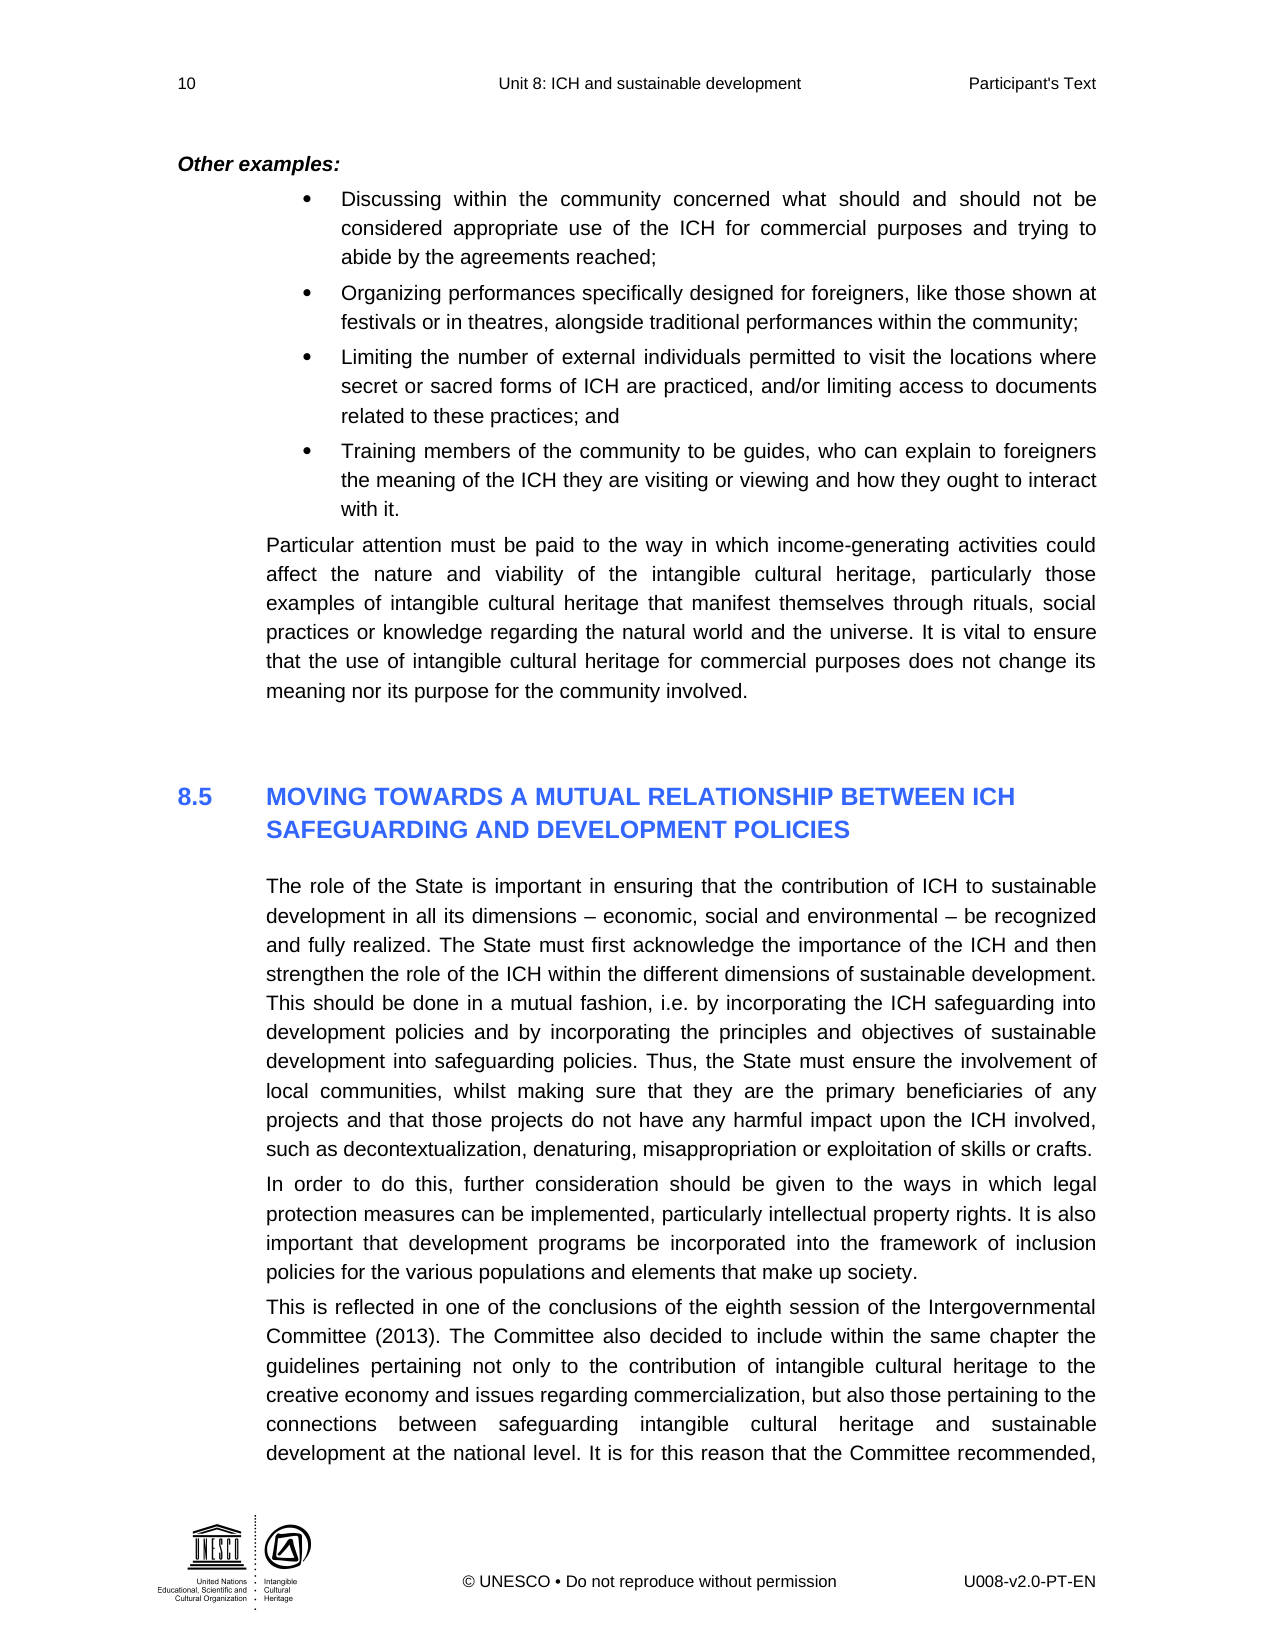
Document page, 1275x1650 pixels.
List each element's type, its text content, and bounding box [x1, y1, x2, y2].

list Limiting the number of external individuals permitted to visit the locations where secret or sacred forms of ICH are practiced, and/or limiting access to documents related to these practices; and [303, 341, 1098, 429]
text The role of the State is important in ensuring that the contribution of ICH to sustainable development in all its dimensions – economic, social and environmental – be recognized and fully realized. The State must first acknowledge the importance of the ICH and then strengthen the role of the ICH within the different dimensions of sustainable development. This should be done in a mutual fashion, i.e. by incorporating the ICH safeguarding into development policies and by incorporating the principles and objectives of sustainable development into safeguarding policies. Thus, the State must ensure the involvement of local communities, whilst making sure that they are the primary beneficiaries of any projects and that those projects do not have any harmful impact upon the ICH involved, such as decontextualization, denaturing, misappropriation or exploitation of skills or crafts. [266, 871, 1098, 1162]
text In order to do this, further consideration should be given to the ways in which legal protection measures can be implemented, particularly intellectual property rights. It is also important that development programs be incorporated into the framework of inclusion policies for the various populations and elements that make up society. [266, 1168, 1098, 1285]
text Particular attention must be paid to the way in which income-generating activities could affect the nature and viability of the intangible cultural heritage, particularly those examples of intangible cultural heritage that manifest themselves through rituals, social practices or knowledge regarding the natural world and the universe. It is vital to ensure that the use of intangible cultural heritage for commercial purposes does not change its meaning nor its purpose for the community involved. [266, 529, 1098, 704]
list Organizing performances specifically designed for foreigners, like those shown at festivals or in theatres, alongside traditional performances within the community; [303, 277, 1098, 335]
text Other examples: [177, 148, 1098, 177]
list Discussing within the community concerned what should and should not be considered appropriate use of the ICH for commercial purposes and trying to abide by the agreements reached; [303, 183, 1098, 271]
text 8.5 Moving towards a mutual relationship between ICH safeguarding and development policies [177, 779, 1098, 846]
list Training members of the community to be guides, who can explain to foreigners the meaning of the ICH they are visiting or viewing and how they ought to interact with it. [303, 435, 1098, 523]
picture [157, 1515, 311, 1610]
